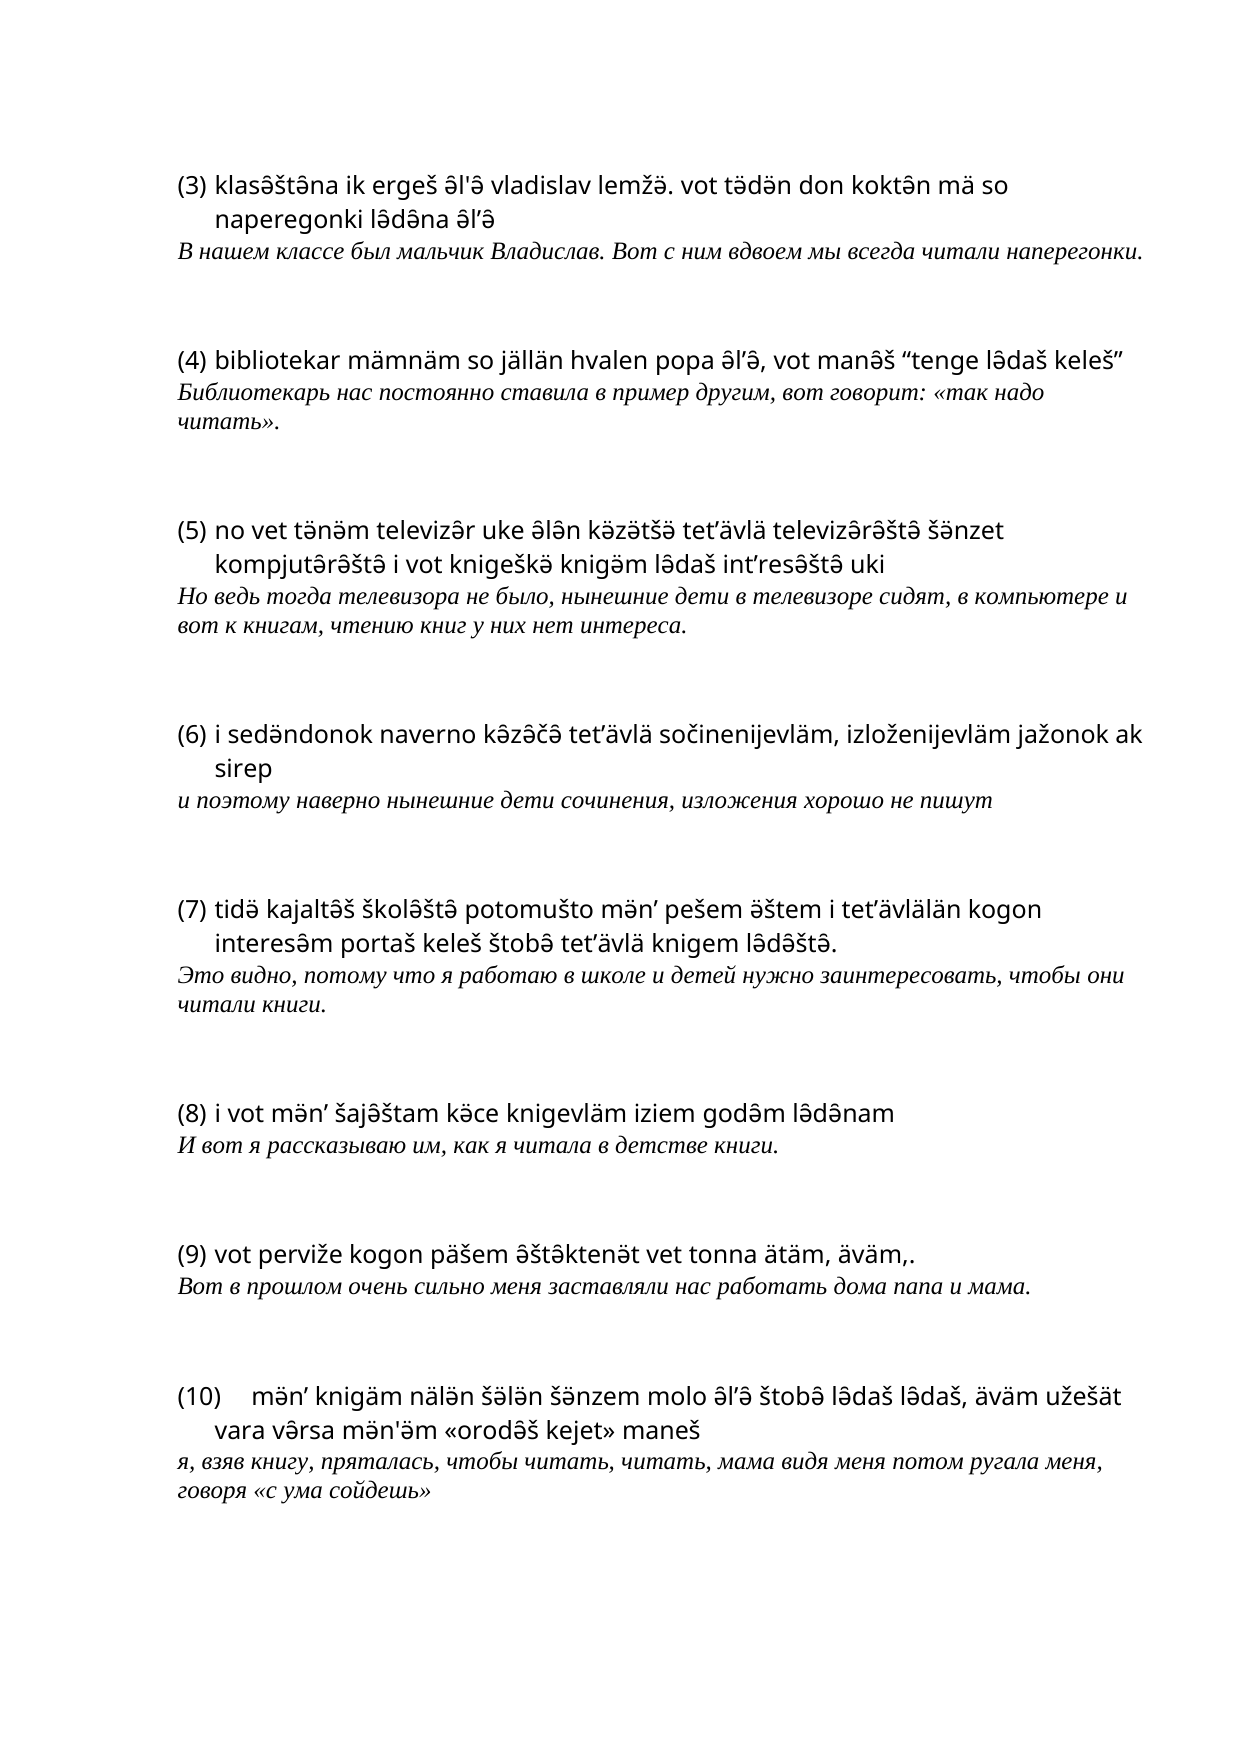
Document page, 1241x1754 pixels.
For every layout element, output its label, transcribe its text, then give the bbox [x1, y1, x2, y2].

text Но ведь тогда телевизора не было, нынешние дети в телевизоре сидят, в компьютере и вот к книгам, чтению книг у них нет интереса. [177, 581, 1152, 638]
text mə̈n’ knigäm nälə̈n šə̈lə̈n šə̈nzem molo ə̑l’ə̑ štobə̑ lə̑daš lə̑daš, äväm užešät vara və̑rsa mə̈n'ə̈m «orodə̑š kejet» maneš [177, 1378, 1152, 1446]
text no vet tə̈nə̈m televizə̑r uke ə̑lə̑n kə̈zə̈tšə̈ tet’ävlä televizə̑rə̑štə̑ šə̈nzet kompjutə̑rə̑štə̑ i vot knigeškə̈ knigə̈m lə̑daš int’resə̑štə̑ uki [177, 513, 1152, 581]
text Это видно, потому что я работаю в школе и детей нужно заинтересовать, чтобы они читали книги. [177, 960, 1152, 1018]
text и поэтому наверно нынешние дети сочинения, изложения хорошо не пишут [177, 785, 1152, 814]
text И вот я рассказываю им, как я читала в детстве книги. [177, 1130, 1152, 1159]
text klasə̑štə̑na ik ergeš ə̑l'ə̑ vladislav lemžə̈. vot tə̈də̈n don koktə̑n mä so naperegonki lə̑də̑na ə̑l’ə̑ [177, 168, 1152, 236]
text Библиотекарь нас постоянно ставила в пример другим, вот говорит: «так надо читать». [177, 377, 1152, 434]
text bibliotekar mämnäm so jällän hvalen popa ə̑l’ə̑, vot manə̑š “tenge lə̑daš keleš” [177, 343, 1152, 377]
text tidə̈ kajaltə̑š školə̑štə̑ potomušto mə̈n’ pešem ə̈štem i tet’ävlälän kogon interesə̑m portaš keleš štobə̑ tet’ävlä knigem lə̑də̑štə̑. [177, 892, 1152, 960]
text vot perviže kogon päšem ə̑štə̑ktenə̈t vet tonna ätäm, äväm,. [177, 1237, 1152, 1271]
text i sedə̈ndonok naverno kə̑zə̑čə̑ tet’ävlä sočinenijevläm, izloženijevläm jažonok ak sirep [177, 717, 1152, 785]
text я, взяв книгу, пряталась, чтобы читать, читать, мама видя меня потом ругала меня, говоря «с ума сойдешь» [177, 1446, 1152, 1504]
text Вот в прошлом очень сильно меня заставляли нас работать дома папа и мама. [177, 1271, 1152, 1300]
text В нашем классе был мальчик Владислав. Вот с ним вдвоем мы всегда читали наперегонки. [177, 236, 1152, 264]
text i vot mə̈n’ šajə̑štam kə̈ce knigevläm iziem godə̑m lə̑də̑nam [177, 1096, 1152, 1130]
